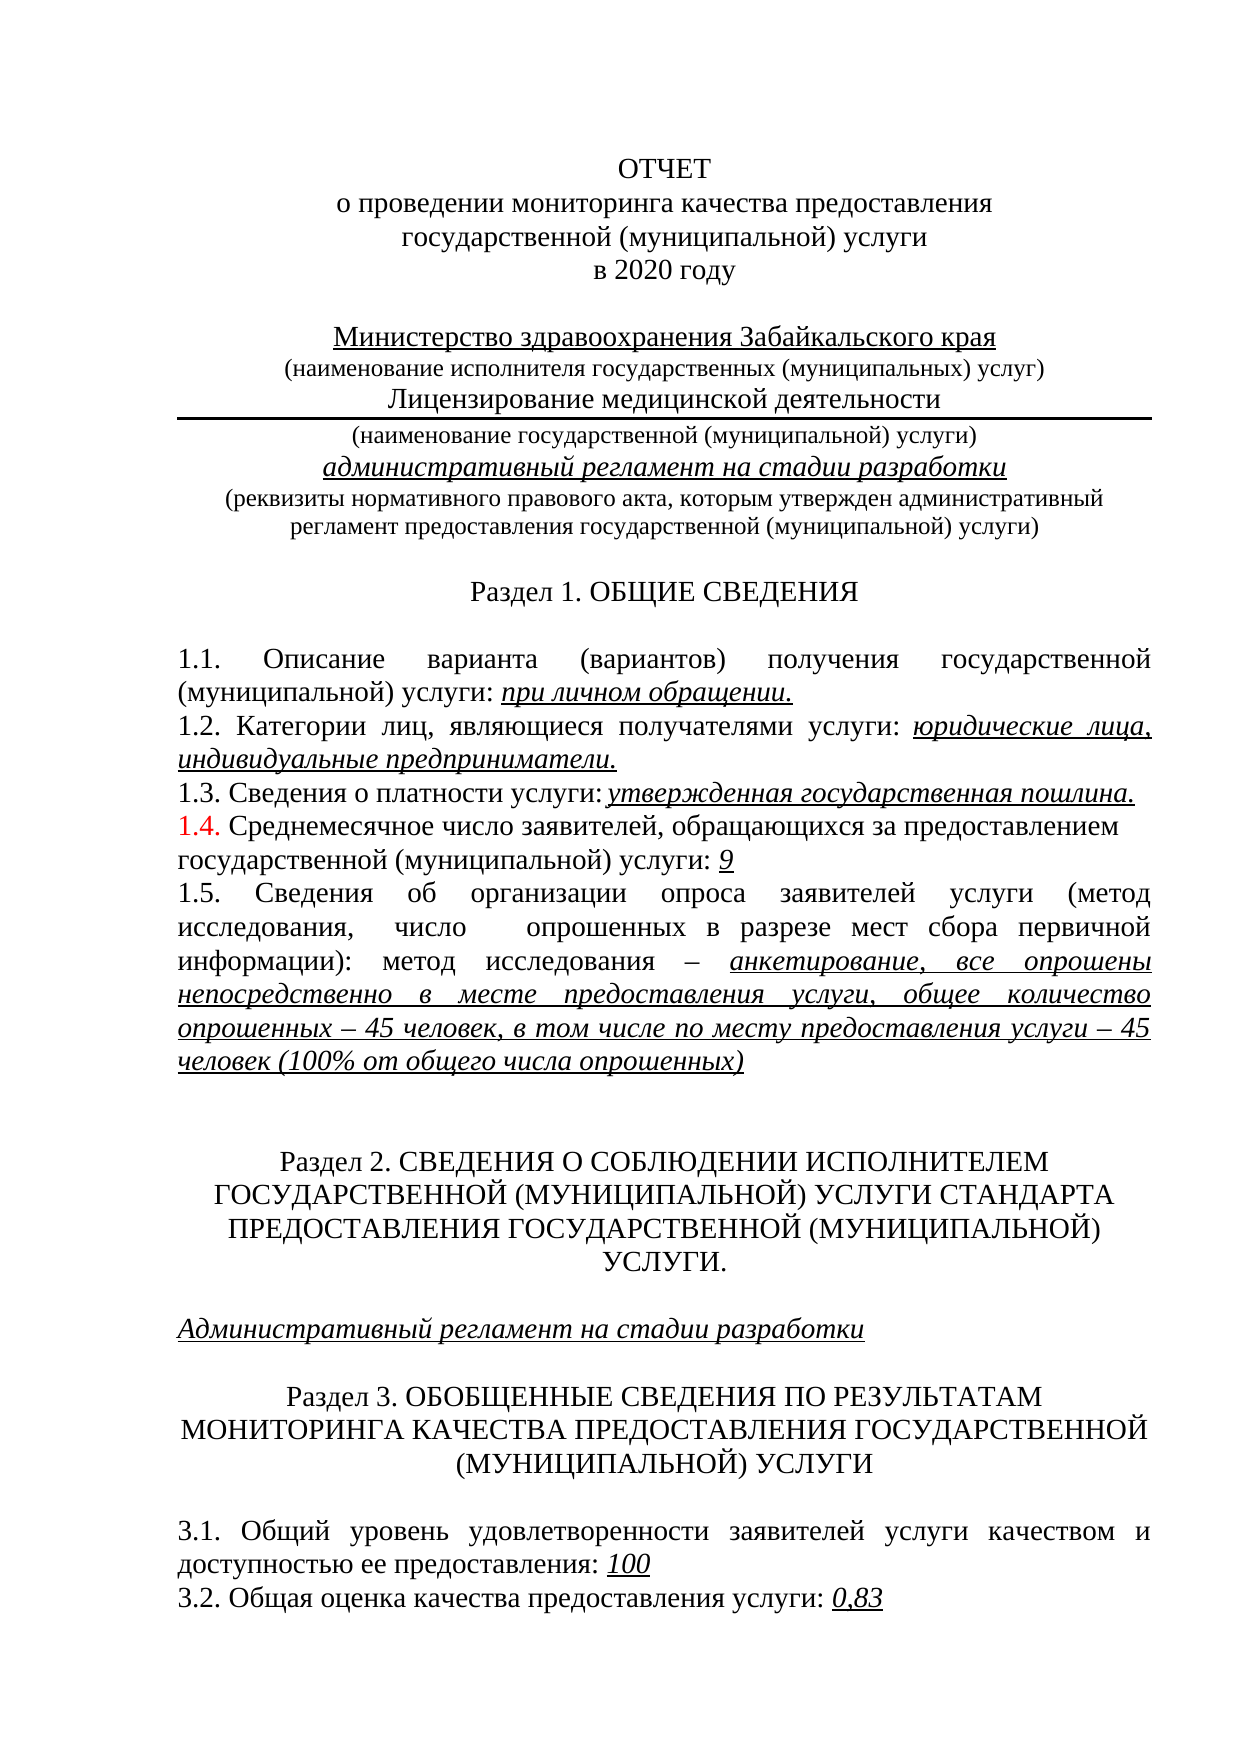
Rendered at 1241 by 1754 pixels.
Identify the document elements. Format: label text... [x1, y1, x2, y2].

text 1.2. Категории лиц, являющиеся получателями услуги: юридические лица, индивидуальные предприниматели. [177, 708, 1152, 775]
text государственной (муниципальной) услуги: 9 [177, 842, 1152, 876]
text 3.1. Общий уровень удовлетворенности заявителей услуги качеством и доступностью ее предоставления: 100 [177, 1513, 1152, 1580]
text 3.2. Общая оценка качества предоставления услуги: 0,83 [177, 1580, 1152, 1613]
text ОТЧЕТ [177, 152, 1152, 185]
text Лицензирование медицинской деятельности [177, 382, 1152, 417]
text Раздел 3. ОБОБЩЕННЫЕ СВЕДЕНИЯ ПО РЕЗУЛЬТАТАМ МОНИТОРИНГА КАЧЕСТВА ПРЕДОСТАВЛЕНИЯ ГОСУДАРСТВЕННОЙ (МУНИЦИПАЛЬНОЙ) УСЛУГИ [177, 1379, 1152, 1479]
text в 2020 году [177, 252, 1152, 286]
text (наименование государственной (муниципальной) услуги) [177, 420, 1152, 449]
text 1.5. Сведения об организации опроса заявителей услуги (метод исследования, число опрошенных в разрезе мест сбора первичной информации): метод исследования – анкетирование, все опрошены непосредственно в месте предоставления услуги, общее количество опрошенных – 45 человек, в том числе по месту предоставления услуги – 45 человек (100% от общего числа опрошенных) [177, 876, 1152, 1077]
text 1.1. Описание варианта (вариантов) получения государственной (муниципальной) услуги: при личном обращении. [177, 641, 1152, 708]
text (наименование исполнителя государственных (муниципальных) услуг) [177, 353, 1152, 382]
text о проведении мониторинга качества предоставления [177, 185, 1152, 219]
text 1.4. Среднемесячное число заявителей, обращающихся за предоставлением [177, 808, 1152, 842]
text (реквизиты нормативного правового акта, которым утвержден административный регламент предоставления государственной (муниципальной) услуги) [177, 483, 1152, 540]
text 1.3. Сведения о платности услуги: утвержденная государственная пошлина. [177, 775, 1152, 808]
text Административный регламент на стадии разработки [177, 1312, 1152, 1345]
text административный регламент на стадии разработки [177, 449, 1152, 483]
text Раздел 1. ОБЩИЕ СВЕДЕНИЯ [177, 574, 1152, 607]
text Министерство здравоохранения Забайкальского края [177, 319, 1152, 353]
text Раздел 2. СВЕДЕНИЯ О СОБЛЮДЕНИИ ИСПОЛНИТЕЛЕМ ГОСУДАРСТВЕННОЙ (МУНИЦИПАЛЬНОЙ) УСЛУГИ СТАНДАРТА ПРЕДОСТАВЛЕНИЯ ГОСУДАРСТВЕННОЙ (МУНИЦИПАЛЬНОЙ) УСЛУГИ. [177, 1144, 1152, 1278]
text государственной (муниципальной) услуги [177, 219, 1152, 252]
